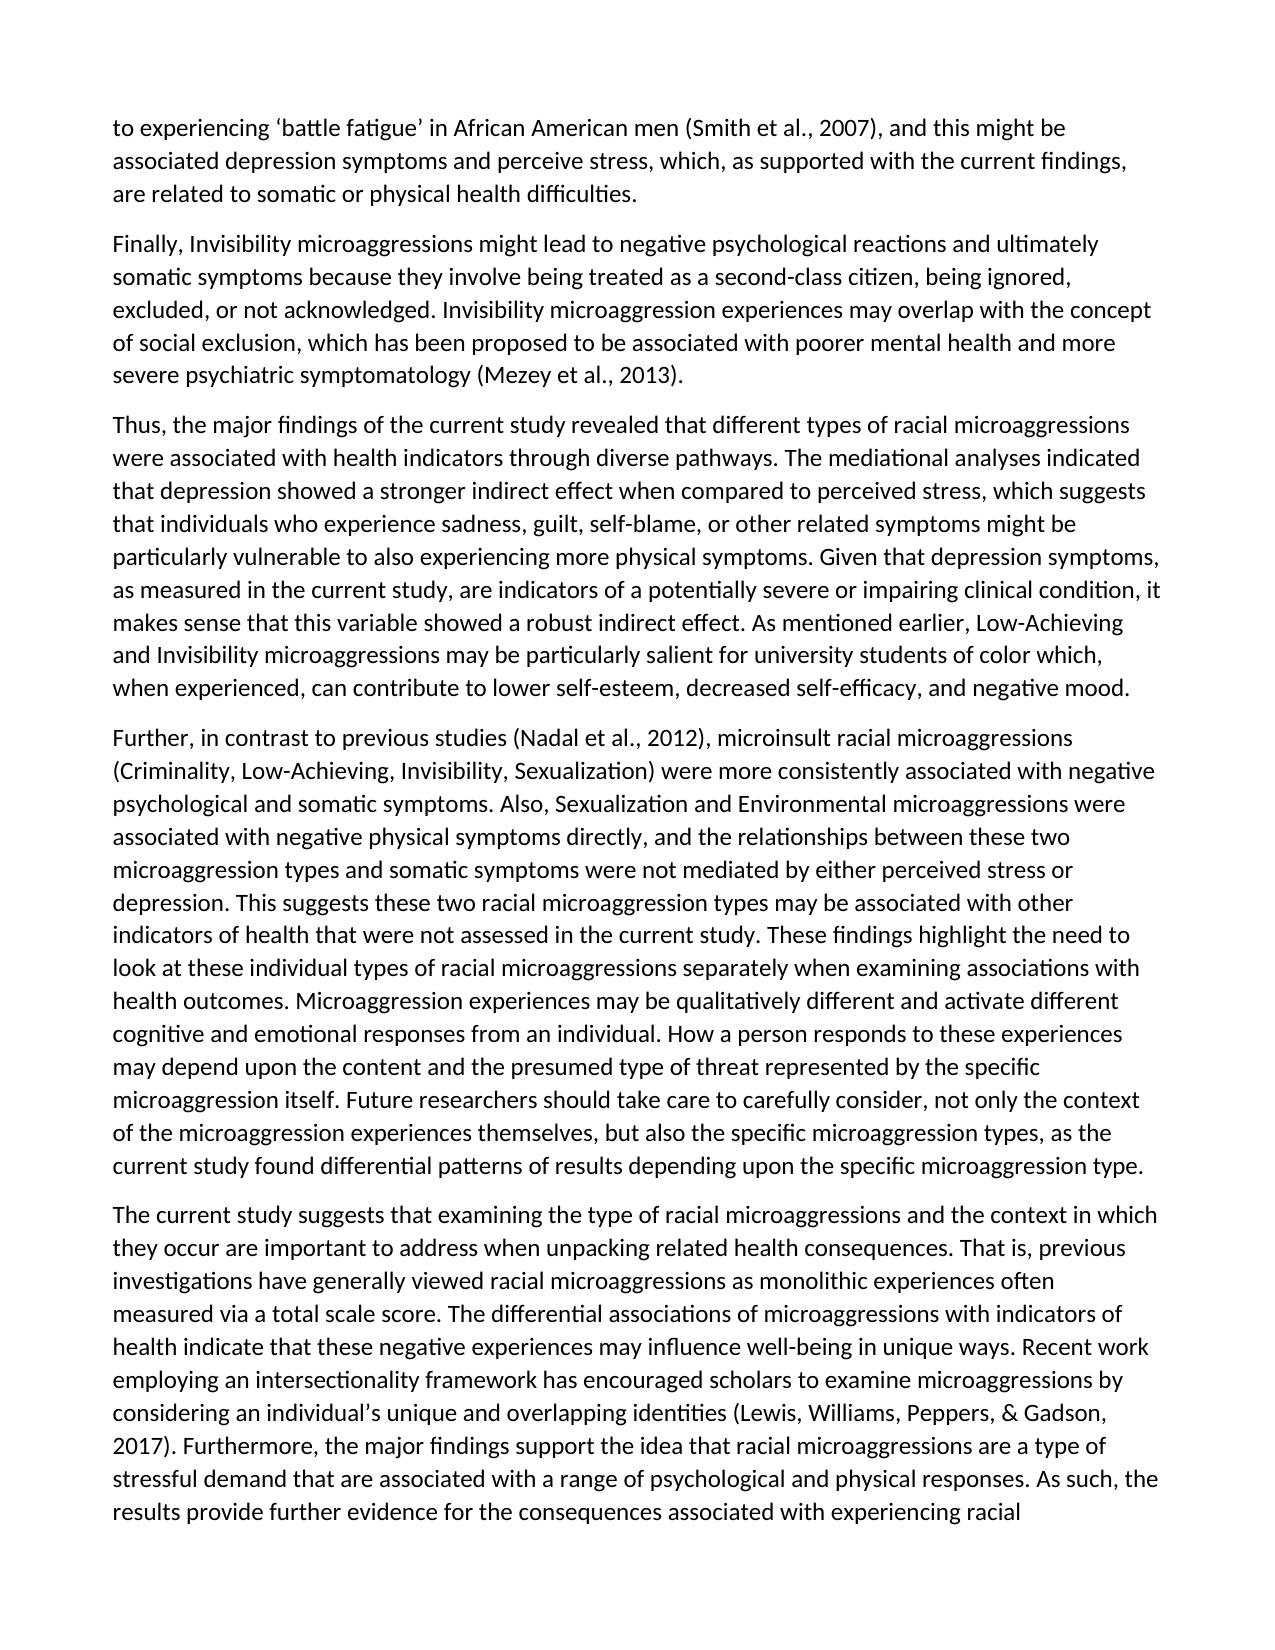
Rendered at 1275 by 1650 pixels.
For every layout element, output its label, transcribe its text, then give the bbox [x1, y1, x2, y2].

text Further, in contrast to previous studies (Nadal et al., 2012), microinsult racial microaggressions (Criminality, Low-Achieving, Invisibility, Sexualization) were more consistently associated with negative psychological and somatic symptoms. Also, Sexualization and Environmental microaggressions were associated with negative physical symptoms directly, and the relationships between these two microaggression types and somatic symptoms were not mediated by either perceived stress or depression. This suggests these two racial microaggression types may be associated with other indicators of health that were not assessed in the current study. These findings highlight the need to look at these individual types of racial microaggressions separately when examining associations with health outcomes. Microaggression experiences may be qualitatively different and activate different cognitive and emotional responses from an individual. How a person responds to these experiences may depend upon the content and the presumed type of threat represented by the specific microaggression itself. Future researchers should take care to carefully consider, not only the context of the microaggression experiences themselves, but also the specific microaggression types, as the current study found differential patterns of results depending upon the specific microaggression type. [112, 722, 1162, 1181]
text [112, 112, 1162, 209]
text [112, 1199, 1162, 1526]
text Thus, the major findings of the current study revealed that different types of racial microaggressions were associated with health indicators through diverse pathways. The mediational analyses indicated that depression showed a stronger indirect effect when compared to perceived stress, which suggests that individuals who experience sadness, guilt, self-blame, or other related symptoms might be particularly vulnerable to also experiencing more physical symptoms. Given that depression symptoms, as measured in the current study, are indicators of a potentially severe or impairing clinical condition, it makes sense that this variable showed a robust indirect effect. As mentioned earlier, Low-Achieving and Invisibility microaggressions may be particularly salient for university students of color which, when experienced, can contribute to lower self-esteem, decreased self-efficacy, and negative mood. [112, 409, 1162, 703]
text Finally, Invisibility microaggressions might lead to negative psychological reactions and ultimately somatic symptoms because they involve being treated as a second-class citizen, being ignored, excluded, or not acknowledged. Invisibility microaggression experiences may overlap with the concept of social exclusion, which has been proposed to be associated with poorer mental health and more severe psychiatric symptomatology (Mezey et al., 2013). [112, 228, 1162, 390]
